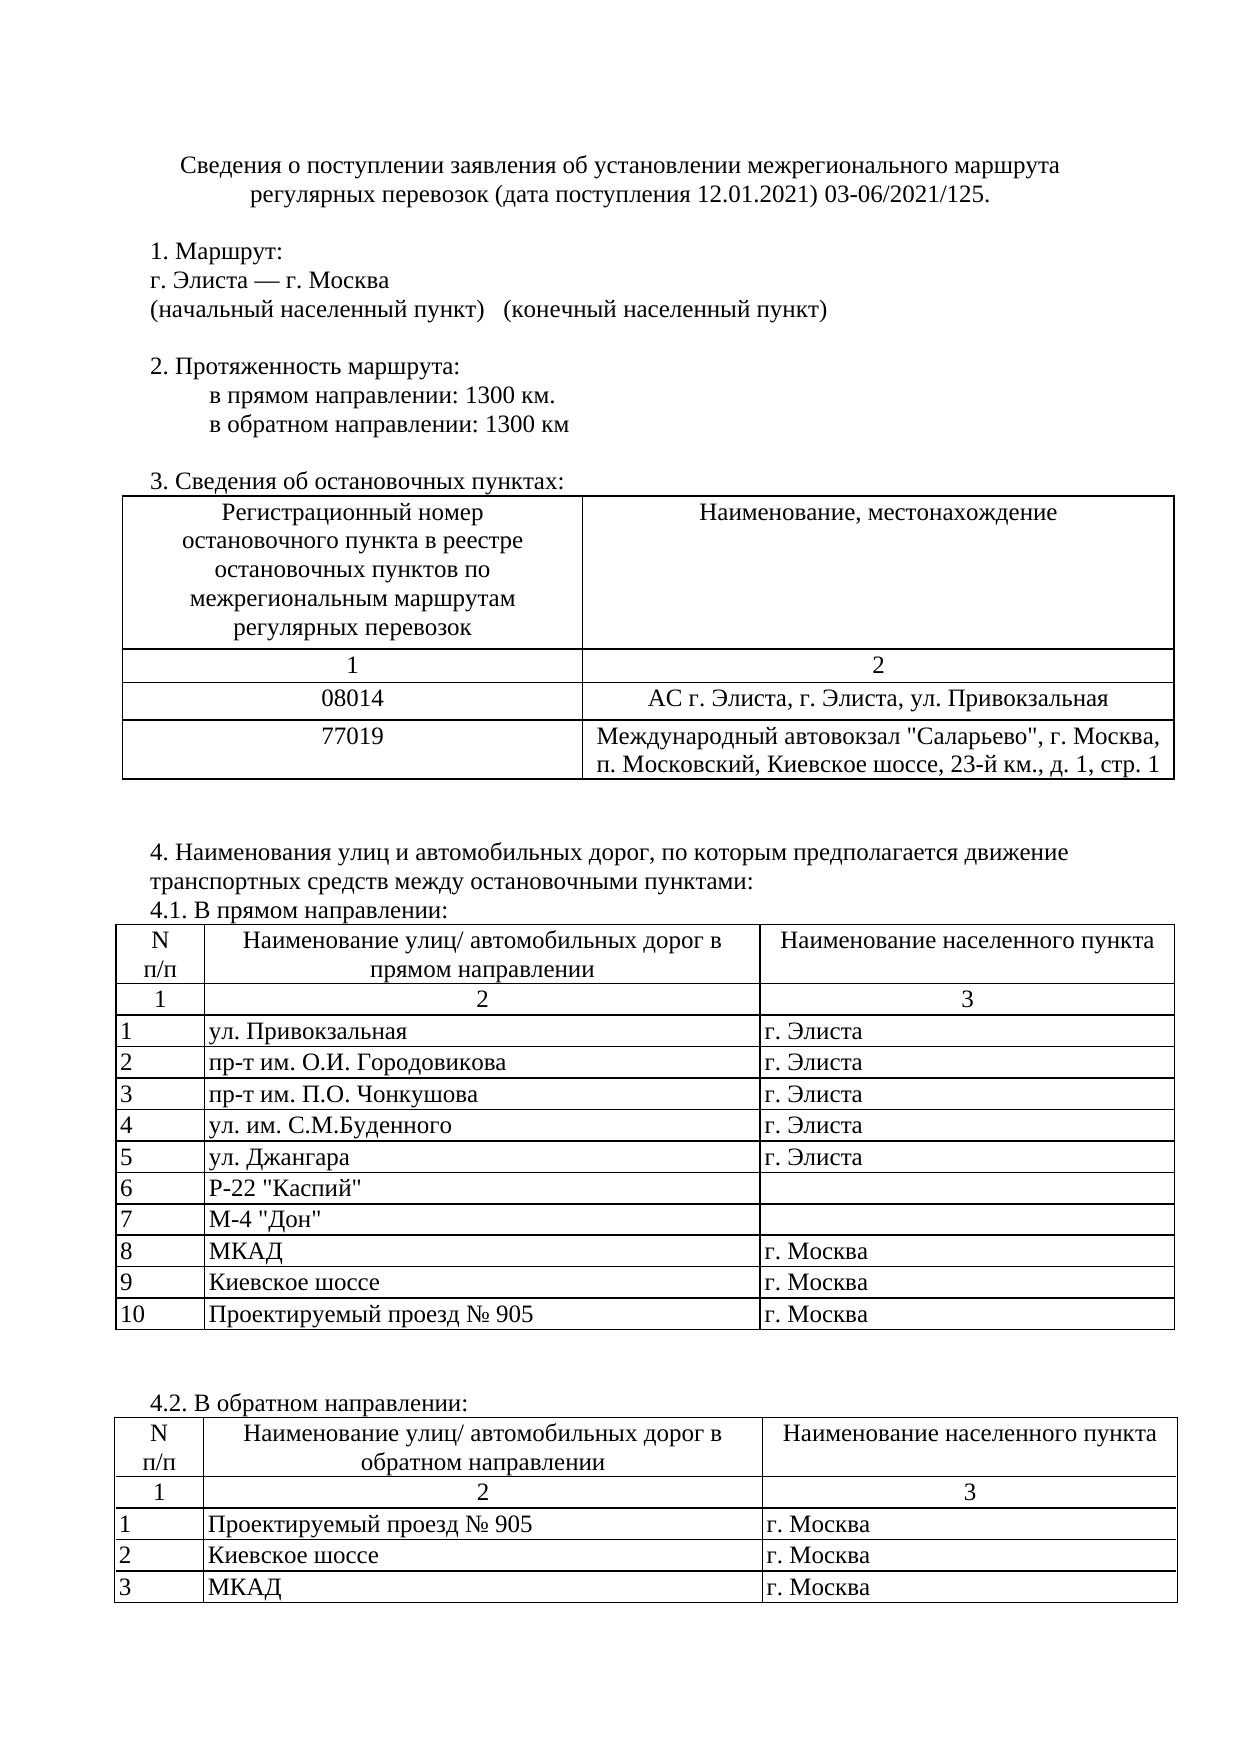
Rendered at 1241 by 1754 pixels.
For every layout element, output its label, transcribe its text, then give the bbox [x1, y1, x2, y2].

table_cell [761, 1173, 1174, 1203]
table_cell Киевское шоссе [205, 1267, 759, 1297]
table_cell 2 [205, 984, 759, 1014]
text 1. Маршрут: [150, 236, 1090, 265]
text 3. Сведения об остановочных пунктах: [150, 466, 1090, 495]
table_cell МКАД [205, 1236, 759, 1266]
table_cell 6 [117, 1173, 204, 1203]
table_cell 1 [117, 984, 204, 1014]
text 2. Протяженность маршрута: [150, 351, 1090, 380]
table_header N п/п [117, 925, 204, 983]
table_cell [761, 1205, 1174, 1234]
table_cell 8 [117, 1236, 204, 1266]
table_header Наименование населенного пункта [761, 925, 1174, 983]
table_cell 3 [115, 1571, 203, 1601]
table_cell 5 [117, 1142, 204, 1171]
table_cell пр-т им. О.И. Городовикова [205, 1047, 759, 1077]
table_header N п/п [115, 1418, 203, 1476]
table_cell 3 [761, 984, 1174, 1014]
table_cell 9 [117, 1267, 204, 1297]
table_cell Международный автовокзал "Саларьево", г. Москва, п. Московский, Киевское шоссе, 23-й км., д. 1, стр. 1 [583, 721, 1173, 778]
table_cell г. Москва [763, 1539, 1177, 1570]
text 4.1. В прямом направлении: [150, 895, 1090, 924]
table_cell 1 [115, 1477, 203, 1507]
table_cell г. Элиста [761, 1016, 1174, 1046]
table_cell г. Москва [761, 1236, 1174, 1266]
table_cell г. Москва [761, 1299, 1174, 1329]
table_header Наименование, местонахождение [583, 497, 1173, 648]
table_cell 2 [583, 650, 1173, 681]
table_cell г. Москва [761, 1267, 1174, 1297]
table_cell 4 [117, 1110, 204, 1140]
table_cell 10 [117, 1299, 204, 1329]
table_cell 1 [117, 1016, 204, 1046]
table_cell 08014 [123, 683, 582, 719]
table_header Наименование населенного пункта [763, 1418, 1177, 1476]
table_cell г. Элиста [761, 1142, 1174, 1171]
table_cell 3 [117, 1079, 204, 1108]
table_cell г. Элиста [761, 1079, 1174, 1108]
text в обратном направлении: 1300 км [150, 409, 1090, 437]
table_cell г. Москва [763, 1507, 1177, 1538]
text 4.2. В обратном направлении: [150, 1388, 1090, 1417]
table_cell М-4 "Дон" [205, 1205, 759, 1234]
table_cell 2 [117, 1047, 204, 1077]
table_header Наименование улиц/ автомобильных дорог в обратном направлении [204, 1418, 762, 1476]
table_cell пр-т им. П.О. Чонкушова [205, 1079, 759, 1108]
table_cell 2 [115, 1540, 203, 1570]
table_cell г. Москва [763, 1570, 1177, 1601]
table_cell ул. им. С.М.Буденного [205, 1110, 759, 1140]
table_cell Проектируемый проезд № 905 [204, 1509, 762, 1538]
table_cell АС г. Элиста, г. Элиста, ул. Привокзальная [583, 683, 1173, 719]
text г. Элиста — г. Москва [150, 265, 1090, 294]
table_header Регистрационный номер остановочного пункта в реестре остановочных пунктов по межрегиональным маршрутам регулярных перевозок [123, 497, 582, 648]
table_cell ул. Джангара [205, 1142, 759, 1171]
table_cell 2 [204, 1477, 762, 1507]
table_cell Р-22 "Каспий" [205, 1173, 759, 1203]
table_cell 1 [115, 1508, 203, 1538]
table_header Наименование улиц/ автомобильных дорог в прямом направлении [205, 925, 759, 983]
table_cell 77019 [123, 721, 582, 778]
table_cell 3 [763, 1476, 1177, 1507]
text Сведения о поступлении заявления об установлении межрегионального маршрута регулярных перевозок (дата поступления 12.01.2021) 03-06/2021/125. [150, 150, 1090, 207]
text 4. Наименования улиц и автомобильных дорог, по которым предполагается движение транспортных средств между остановочными пунктами: [150, 837, 1090, 895]
text в прямом направлении: 1300 км. [150, 380, 1090, 409]
table_cell Киевское шоссе [204, 1540, 762, 1570]
table_cell ул. Привокзальная [205, 1016, 759, 1046]
table_cell 1 [123, 650, 582, 681]
table_cell г. Элиста [761, 1110, 1174, 1140]
table_cell Проектируемый проезд № 905 [205, 1299, 759, 1329]
table_cell МКАД [204, 1572, 762, 1601]
text (начальный населенный пункт) (конечный населенный пункт) [150, 294, 1090, 322]
table_cell 7 [117, 1205, 204, 1234]
table_cell г. Элиста [761, 1047, 1174, 1077]
